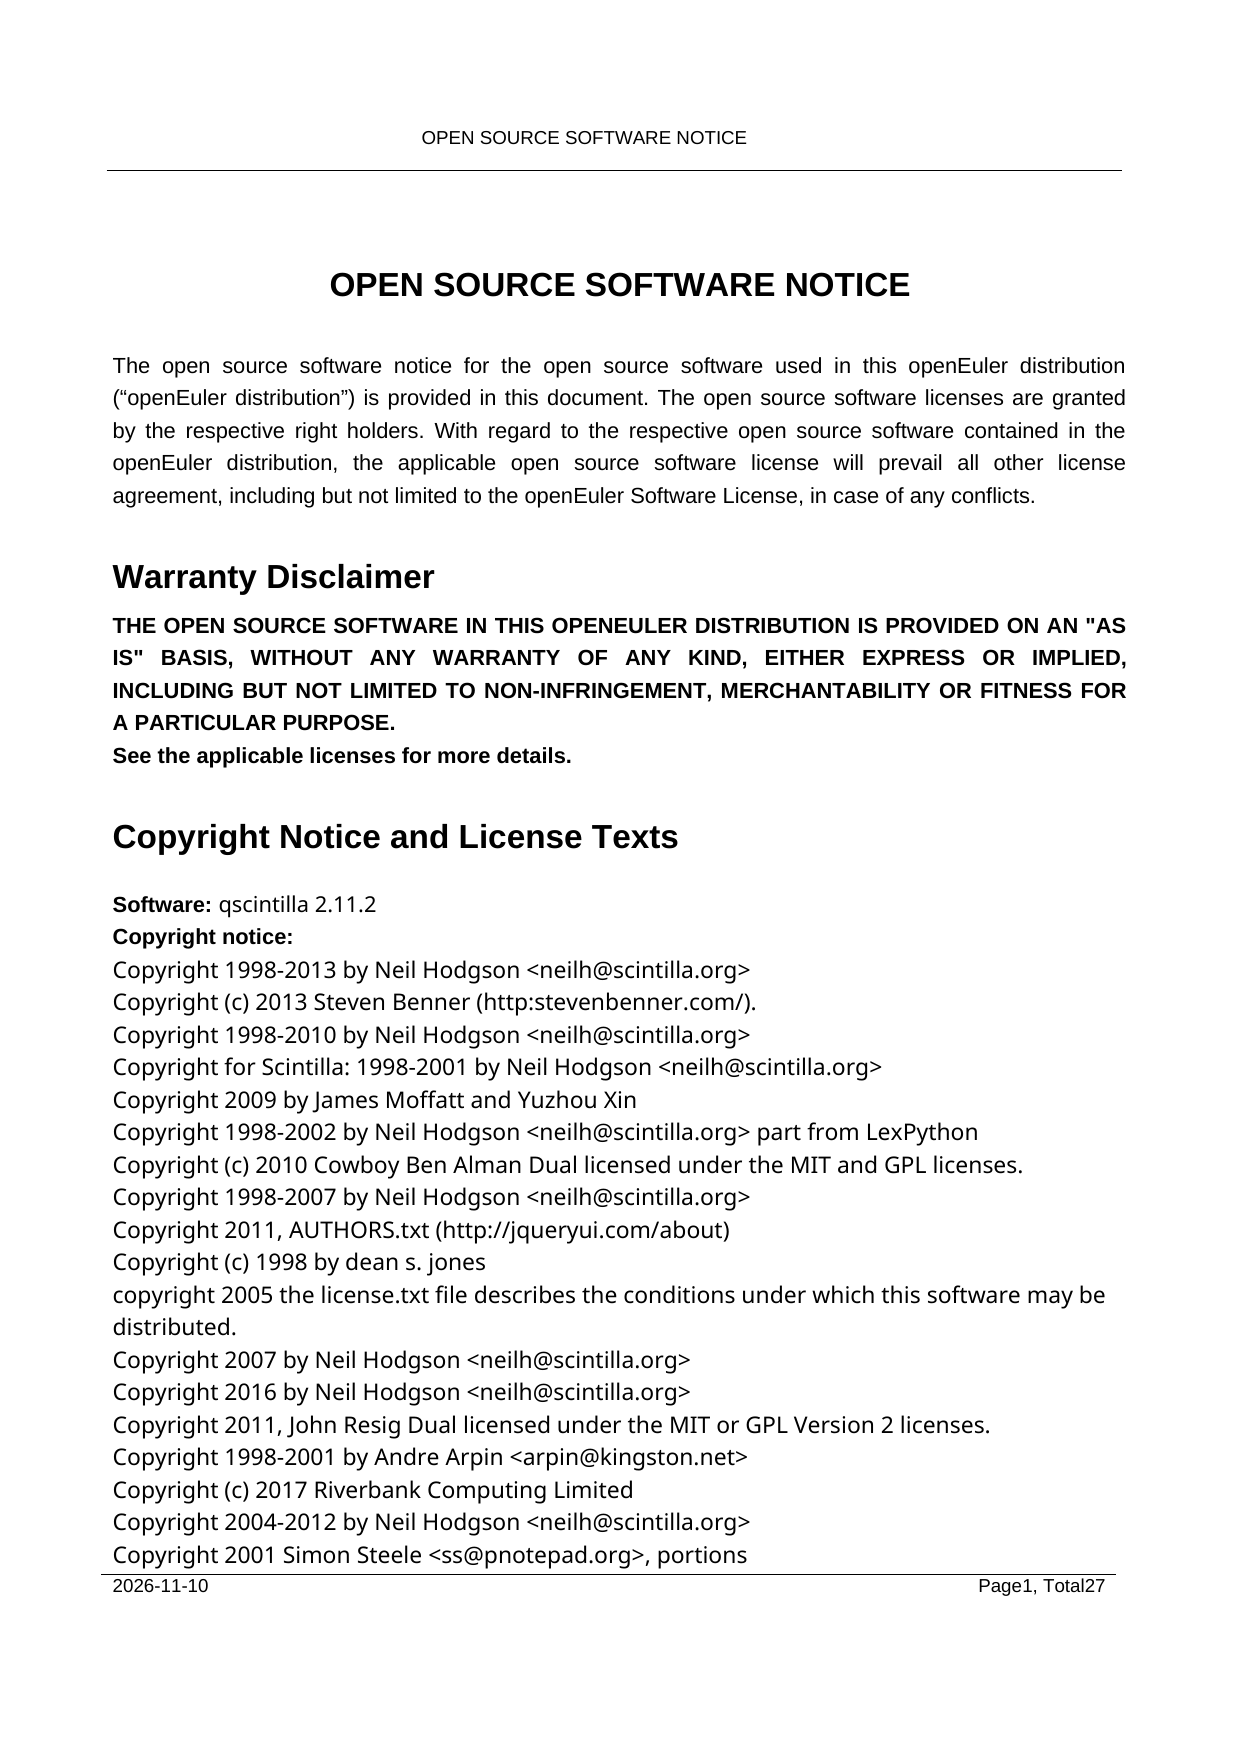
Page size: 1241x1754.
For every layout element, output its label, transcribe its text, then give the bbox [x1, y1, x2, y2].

text Copyright Notice and License Texts [112, 804, 1128, 869]
text The open source software notice for the open source software used in this openEuler distribution (“openEuler distribution”) is provided in this document. The open source software licenses are granted by the respective right holders. With regard to the respective open source software contained in the openEuler distribution, the applicable open source software license will prevail all other license agreement, including but not limited to the openEuler Software License, in case of any conflicts. [112, 349, 1128, 511]
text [112, 953, 1128, 1571]
text Warranty Disclaimer [112, 544, 1128, 609]
text Copyright notice: [112, 921, 1128, 953]
text Software: qscintilla 2.11.2 [112, 888, 1128, 921]
text THE OPEN SOURCE SOFTWARE IN THIS OPENEULER DISTRIBUTION IS PROVIDED ON AN "AS IS" BASIS, WITHOUT ANY WARRANTY OF ANY KIND, EITHER EXPRESS OR IMPLIED, INCLUDING BUT NOT LIMITED TO NON-INFRINGEMENT, MERCHANTABILITY OR FITNESS FOR A PARTICULAR PURPOSE. See the applicable licenses for more details. [112, 609, 1128, 771]
text OPEN SOURCE SOFTWARE NOTICE [112, 251, 1128, 316]
